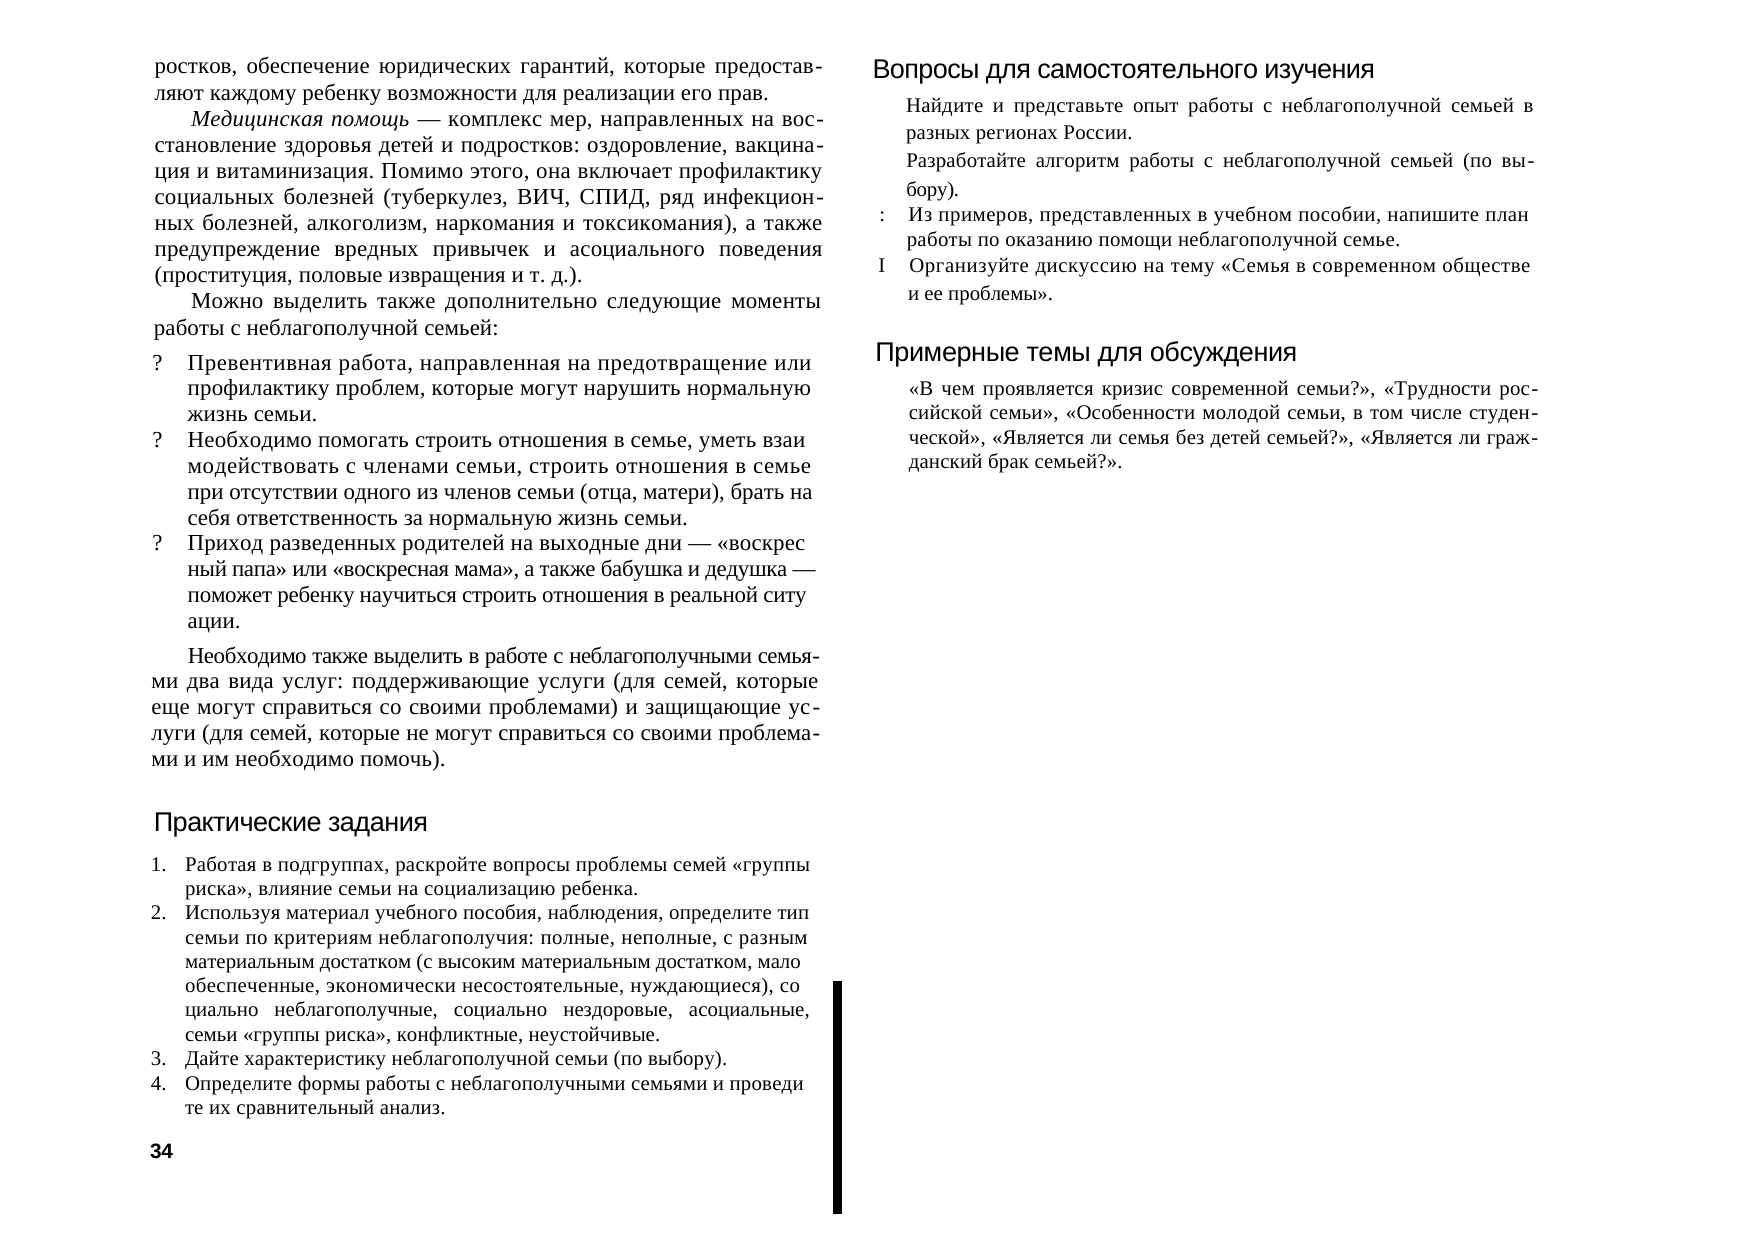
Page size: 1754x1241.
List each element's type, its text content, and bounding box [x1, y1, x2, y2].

list Определите формы работы с неблагополучными семьями и проведи те их сравнительный анализ. [151, 1071, 824, 1119]
text Можно выделить также дополнительно следующие моменты работы с неблагополучной семьей: [154, 288, 822, 340]
text I Организуйте дискуссию на тему «Семья в современном обществе и ее проблемы». [878, 251, 1538, 306]
text Разработайте алгоритм работы с неблагополучной семьей (по выбору). [906, 144, 1534, 202]
text Практические задания [153, 806, 824, 837]
list Превентивная работа, направленная на предотвращение или профилактику проблем, которые могут нарушить нормальную жизнь семьи. [152, 349, 824, 427]
list Дайте характеристику неблагополучной семьи (по выбору). [151, 1046, 824, 1071]
text Вопросы для самостоятельного изучения [872, 53, 1538, 84]
list Работая в подгруппах, раскройте вопросы проблемы семей «группы риска», влияние семьи на социализацию ребенка. [151, 852, 824, 900]
list Используя материал учебного пособия, наблюдения, определите тип семьи по критериям неблагополучия: полные, неполные, с разным материальным достатком (с высоким материальным достатком, мало обеспеченные, экономически несостоятельные, нуждающиеся), со циально неблагополучные, социально нездоровые, асоциальные, семьи «группы риска», конфликтные, неустойчивые. [151, 900, 824, 1046]
text : Из примеров, представленных в учебном пособии, напишите план работы по оказанию помощи неблагополучной семье. [879, 202, 1538, 251]
text Необходимо также выделить в работе с неблагополучными семьями два вида услуг: поддерживающие услуги (для семей, которые еще могут справиться со своими проблемами) и защищающие услуги (для семей, которые не могут справиться со своими проблемами и им необходимо помочь). [151, 643, 820, 771]
text Медицинская помощь — комплекс мер, направленных на восстановление здоровья детей и подростков: оздоровление, вакцинация и витаминизация. Помимо этого, она включает профилактику социальных болезней (туберкулез, ВИЧ, СПИД, ряд инфекционных болезней, алкоголизм, наркомания и токсикомания), а также предупреждение вредных привычек и асоциального поведения (проституция, половые извращения и т. д.). [154, 106, 824, 288]
list Необходимо помогать строить отношения в семье, уметь взаи модействовать с членами семьи, строить отношения в семье при отсутствии одного из членов семьи (отца, матери), брать на себя ответственность за нормальную жизнь семьи. [152, 427, 824, 530]
text Примерные темы для обсуждения [875, 336, 1538, 368]
text «В чем проявляется кризис современной семьи?», «Трудности российской семьи», «Особенности молодой семьи, в том числе студенческой», «Является ли семья без детей семьей?», «Является ли гражданский брак семьей?». [908, 376, 1538, 473]
text 34 [150, 1138, 824, 1162]
list Приход разведенных родителей на выходные дни — «воскрес ный папа» или «воскресная мама», а также бабушка и дедушка — поможет ребенку научиться строить отношения в реальной ситу ации. [152, 530, 824, 633]
text Найдите и представьте опыт работы с неблагополучной семьей в разных регионах России. [906, 91, 1534, 144]
text ростков, обеспечение юридических гарантий, которые предоставляют каждому ребенку возможности для реализации его прав. [154, 53, 822, 105]
